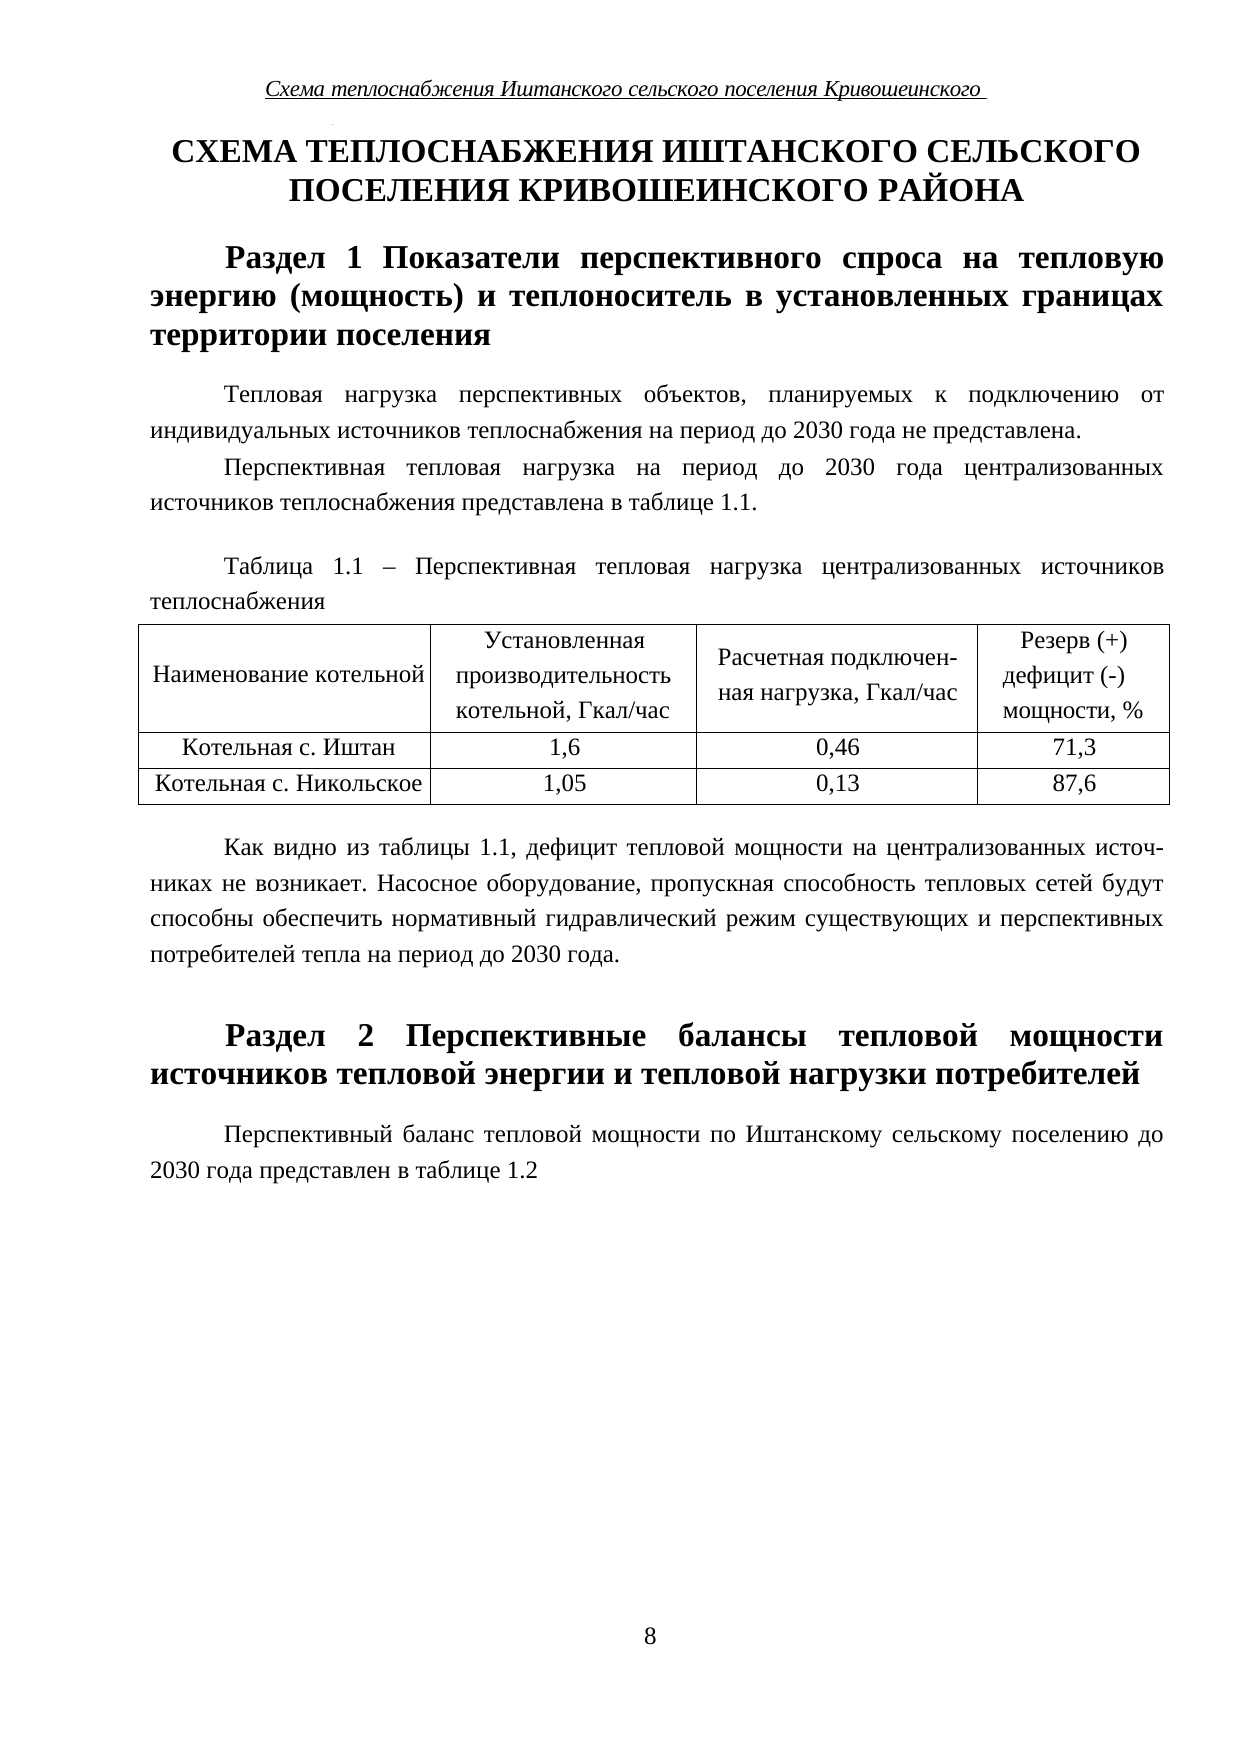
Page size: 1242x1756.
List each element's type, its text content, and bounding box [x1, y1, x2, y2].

text Тепловая нагрузка перспективных объектов, планируемых к подключению от индивидуальных источников теплоснабжения на период до 2030 года не представлена. [150, 379, 1164, 444]
table_cell 1,6 [431, 733, 696, 768]
table_cell Котельная с. Никольское [139, 769, 430, 803]
table_header Установленная производительность котельной, Гкал/час [431, 625, 696, 732]
subtitle Раздел 1 Показатели перспективного спроса на тепловую энергию (мощность) и теплоноситель в установленных границах территории поселения [150, 237, 1164, 352]
table_cell Котельная с. Иштан [139, 733, 430, 768]
text Как видно из таблицы 1.1, дефицит тепловой мощности на централизованных источ- никах не возникает. Насосное оборудование, пропускная способность тепловых сетей будут способны обеспечить нормативный гидравлический режим существующих и перспективных потребителей тепла на период до 2030 года. [150, 832, 1165, 968]
text Таблица 1.1 – Перспективная тепловая нагрузка централизованных источников теплоснабжения [150, 551, 1164, 615]
table_cell 0,46 [697, 733, 977, 768]
subtitle СХЕМА ТЕПЛОСНАБЖЕНИЯ ИШТАНСКОГО СЕЛЬСКОГО ПОСЕЛЕНИЯ КРИВОШЕИНСКОГО РАЙОНА [171, 132, 1143, 208]
table_header Расчетная подключен- ная нагрузка, Гкал/час [697, 625, 977, 732]
subtitle Раздел 2 Перспективные балансы тепловой мощности источников тепловой энергии и тепловой нагрузки потребителей [150, 1015, 1163, 1092]
table_cell 0,13 [697, 769, 977, 803]
table_cell 87,6 [978, 769, 1169, 803]
table_header Резерв (+) дефицит (-) мощности, % [978, 625, 1169, 732]
table_cell 71,3 [978, 733, 1169, 768]
text Перспективная тепловая нагрузка на период до 2030 года централизованных источников теплоснабжения представлена в таблице 1.1. [150, 452, 1164, 515]
table_cell 1,05 [431, 769, 696, 803]
text Перспективный баланс тепловой мощности по Иштанскому сельскому поселению до 2030 года представлен в таблице 1.2 [150, 1119, 1164, 1184]
table_header Наименование котельной [139, 625, 430, 732]
